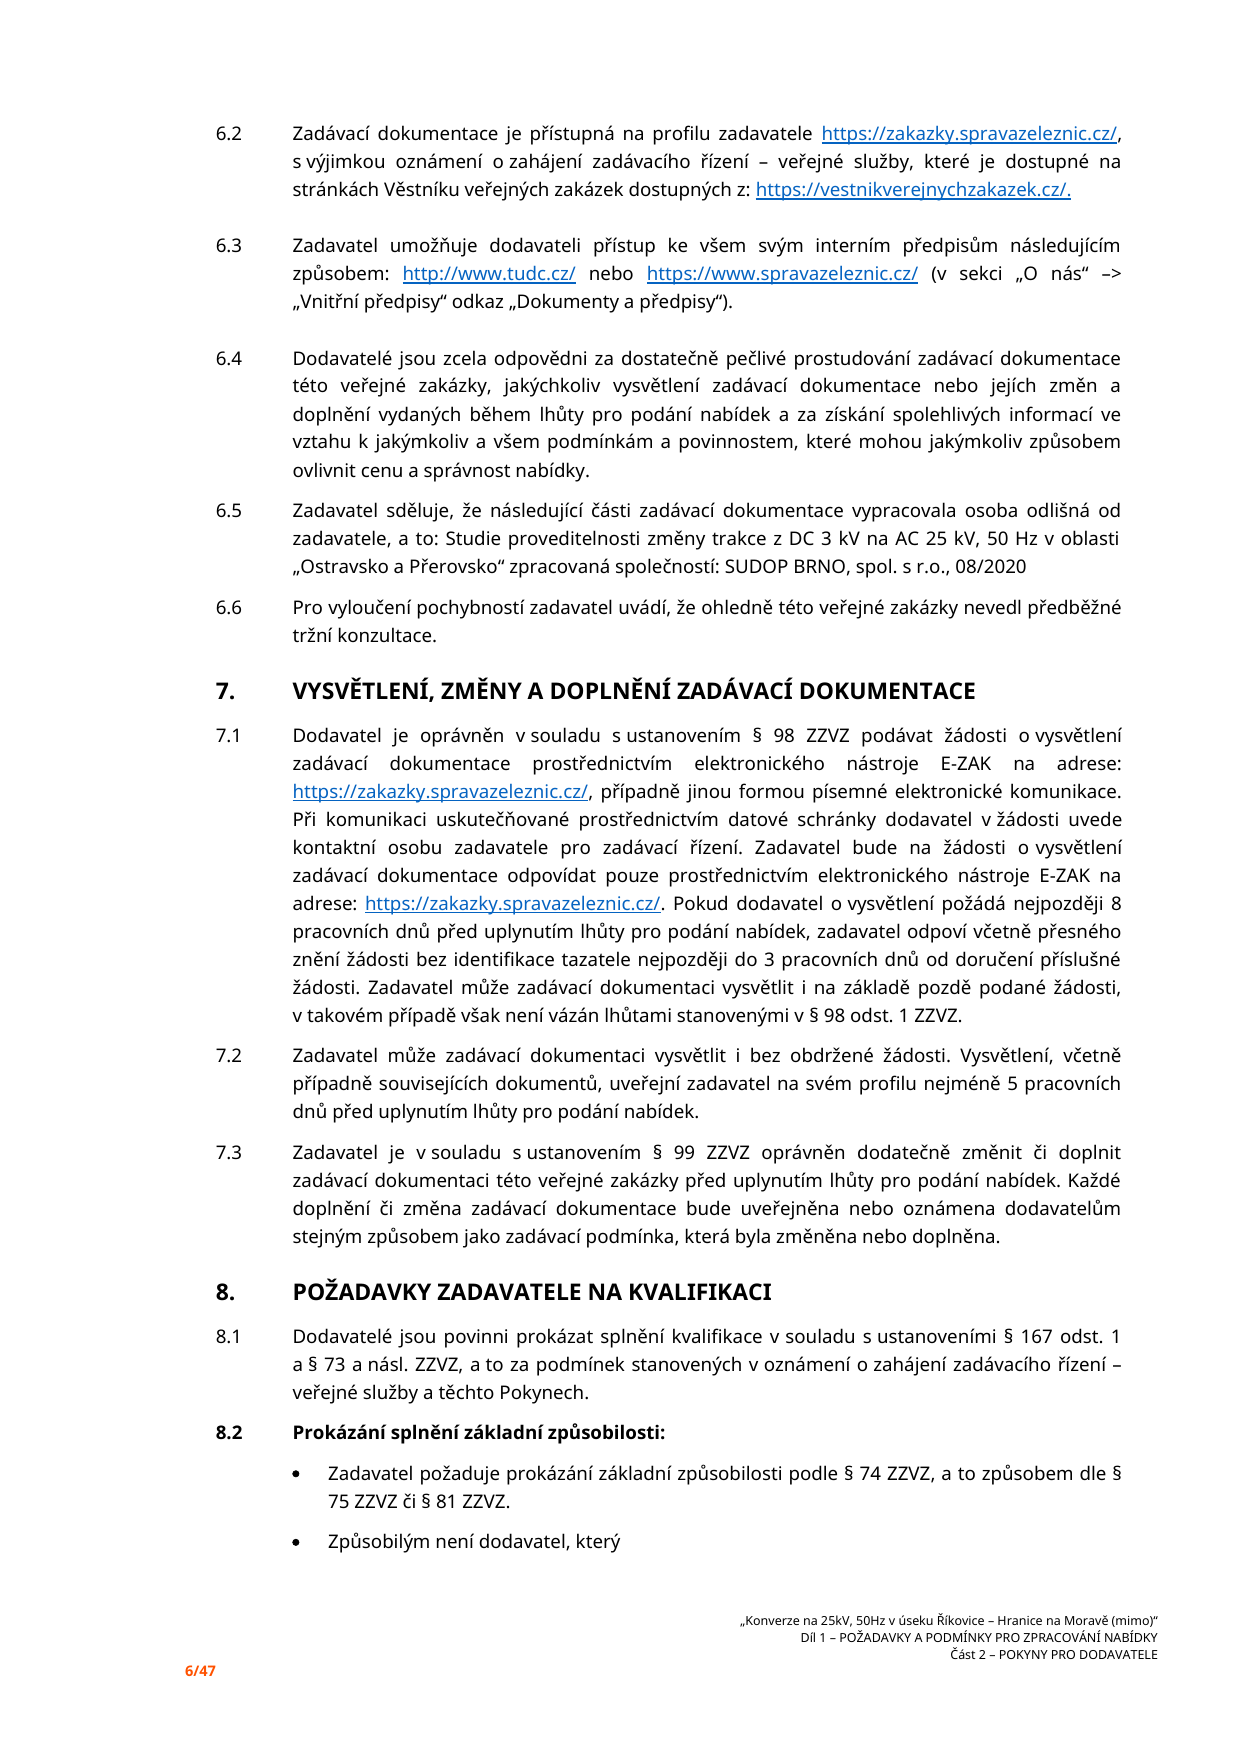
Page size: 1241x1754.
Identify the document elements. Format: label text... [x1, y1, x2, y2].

text Zadavatel sděluje, že následující části zadávací dokumentace vypracovala osoba odlišná od zadavatele, a to: Studie proveditelnosti změny trakce z DC 3 kV na AC 25 kV, 50 Hz v oblasti „Ostravsko a Přerovsko“ zpracovaná společností: SUDOP BRNO, spol. s r.o., 08/2020 [216, 497, 1122, 579]
text POŽADAVKY ZADAVATELE NA KVALIFIKACI [216, 1276, 1122, 1307]
text VYSVĚTLENÍ, ZMĚNY a DOPLNĚNÍ ZADÁVACÍ DOKUMENTACE [216, 675, 1122, 706]
text Dodavatelé jsou povinni prokázat splnění kvalifikace v souladu s ustanoveními § 167 odst. 1 a § 73 a násl. ZZVZ, a to za podmínek stanovených v oznámení o zahájení zadávacího řízení – veřejné služby a těchto Pokynech. [216, 1323, 1122, 1405]
text Zadavatel požaduje prokázání základní způsobilosti podle § 74 ZZVZ, a to způsobem dle § 75 ZZVZ či § 81 ZZVZ. [292, 1460, 1122, 1514]
text Zadavatel umožňuje dodavateli přístup ke všem svým interním předpisům následujícím způsobem: http://www.tudc.cz/ nebo https://www.spravazeleznic.cz/ (v sekci „O nás“ –> „Vnitřní předpisy“ odkaz „Dokumenty a předpisy“). [216, 233, 1122, 314]
text Zadavatel je v souladu s ustanovením § 99 ZZVZ oprávněn dodatečně změnit či doplnit zadávací dokumentaci této veřejné zakázky před uplynutím lhůty pro podání nabídek. Každé doplnění či změna zadávací dokumentace bude uveřejněna nebo oznámena dodavatelům stejným způsobem jako zadávací podmínka, která byla změněna nebo doplněna. [216, 1139, 1122, 1249]
text Zadavatel může zadávací dokumentaci vysvětlit i bez obdržené žádosti. Vysvětlení, včetně případně souvisejících dokumentů, uveřejní zadavatel na svém profilu nejméně 5 pracovních dnů před uplynutím lhůty pro podání nabídek. [216, 1043, 1122, 1124]
text Prokázání splnění základní způsobilosti: [216, 1420, 1122, 1445]
text Pro vyloučení pochybností zadavatel uvádí, že ohledně této veřejné zakázky nevedl předběžné tržní konzultace. [216, 594, 1122, 647]
text Zadávací dokumentace je přístupná na profilu zadavatele https://zakazky.spravazeleznic.cz/, s výjimkou oznámení o zahájení zadávacího řízení – veřejné služby, které je dostupné na stránkách Věstníku veřejných zakázek dostupných z: https://vestnikverejnychzakazek.cz/. [216, 121, 1122, 202]
text Dodavatelé jsou zcela odpovědni za dostatečně pečlivé prostudování zadávací dokumentace této veřejné zakázky, jakýchkoliv vysvětlení zadávací dokumentace nebo jejích změn a doplnění vydaných během lhůty pro podání nabídek a za získání spolehlivých informací ve vztahu k jakýmkoliv a všem podmínkám a povinnostem, které mohou jakýmkoliv způsobem ovlivnit cenu a správnost nabídky. [216, 345, 1122, 482]
text Způsobilým není dodavatel, který [292, 1529, 1122, 1554]
text Dodavatel je oprávněn v souladu s ustanovením § 98 ZZVZ podávat žádosti o vysvětlení zadávací dokumentace prostřednictvím elektronického nástroje E-ZAK na adrese: https://zakazky.spravazeleznic.cz/, případně jinou formou písemné elektronické komunikace. Při komunikaci uskutečňované prostřednictvím datové schránky dodavatel v žádosti uvede kontaktní osobu zadavatele pro zadávací řízení. Zadavatel bude na žádosti o vysvětlení zadávací dokumentace odpovídat pouze prostřednictvím elektronického nástroje E-ZAK na adrese: https://zakazky.spravazeleznic.cz/. Pokud dodavatel o vysvětlení požádá nejpozději 8 pracovních dnů před uplynutím lhůty pro podání nabídek, zadavatel odpoví včetně přesného znění žádosti bez identifikace tazatele nejpozději do 3 pracovních dnů od doručení příslušné žádosti. Zadavatel může zadávací dokumentaci vysvětlit i na základě pozdě podané žádosti, v takovém případě však není vázán lhůtami stanovenými v § 98 odst. 1 ZZVZ. [216, 722, 1122, 1028]
